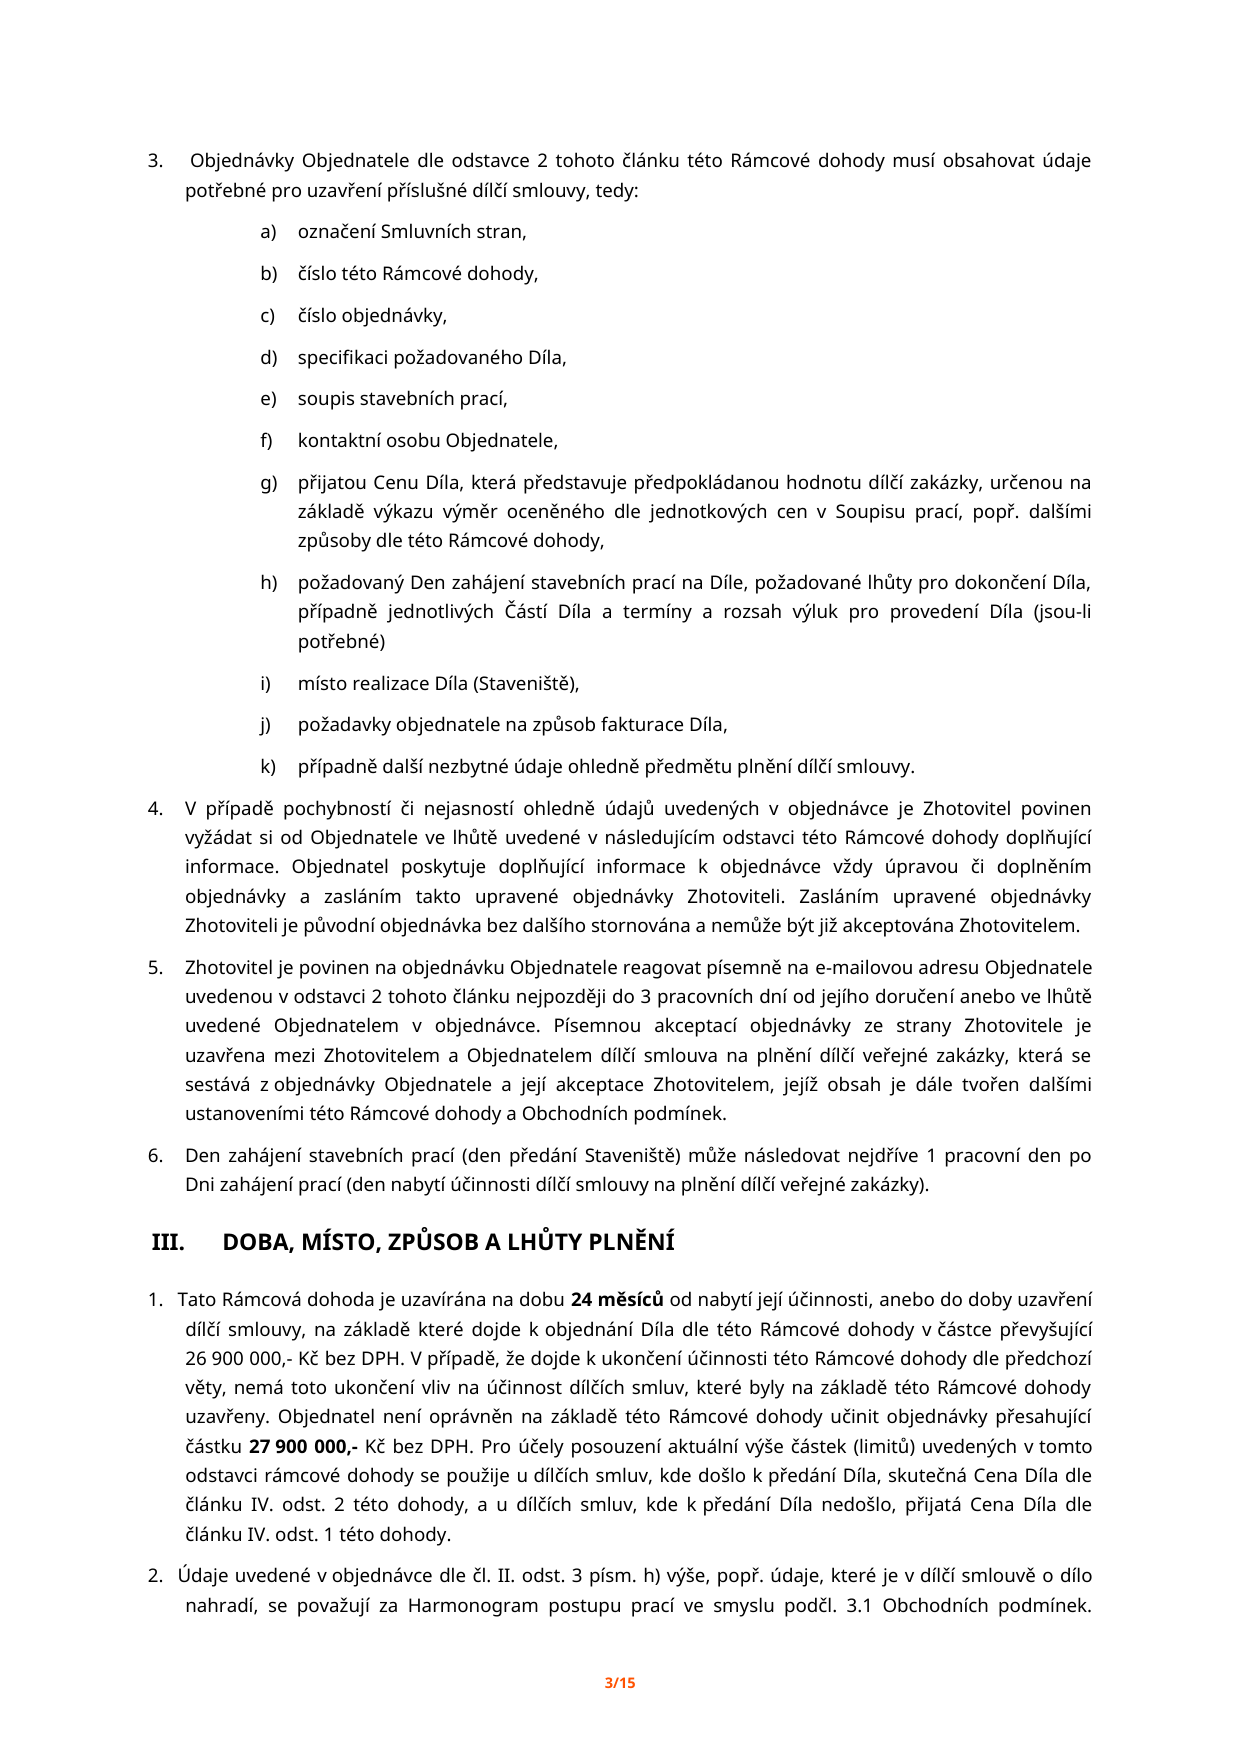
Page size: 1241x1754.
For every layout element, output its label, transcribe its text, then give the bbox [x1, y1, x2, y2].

list přijatou Cenu Díla, která představuje předpokládanou hodnotu dílčí zakázky, určenou na základě výkazu výměr oceněného dle jednotkových cen v Soupisu prací, popř. dalšími způsoby dle této Rámcové dohody, [260, 469, 1093, 553]
list Den zahájení stavebních prací (den předání Staveniště) může následovat nejdříve 1 pracovní den po Dni zahájení prací (den nabytí účinnosti dílčí smlouvy na plnění dílčí veřejné zakázky). [148, 1142, 1093, 1197]
list V případě pochybností či nejasností ohledně údajů uvedených v objednávce je Zhotovitel povinen vyžádat si od Objednatele ve lhůtě uvedené v následujícím odstavci této Rámcové dohody doplňující informace. Objednatel poskytuje doplňující informace k objednávce vždy úpravou či doplněním objednávky a zasláním takto upravené objednávky Zhotoviteli. Zasláním upravené objednávky Zhotoviteli je původní objednávka bez dalšího stornována a nemůže být již akceptována Zhotovitelem. [148, 795, 1093, 938]
list Zhotovitel je povinen na objednávku Objednatele reagovat písemně na e-mailovou adresu Objednatele uvedenou v odstavci 2 tohoto článku nejpozději do 3 pracovních dní od jejího doručení anebo ve lhůtě uvedené Objednatelem v objednávce. Písemnou akceptací objednávky ze strany Zhotovitele je uzavřena mezi Zhotovitelem a Objednatelem dílčí smlouva na plnění dílčí veřejné zakázky, která se sestává z objednávky Objednatele a její akceptace Zhotovitelem, jejíž obsah je dále tvořen dalšími ustanoveními této Rámcové dohody a Obchodních podmínek. [148, 954, 1093, 1126]
list Tato Rámcová dohoda je uzavírána na dobu 24 měsíců od nabytí její účinnosti, anebo do doby uzavření dílčí smlouvy, na základě které dojde k objednání Díla dle této Rámcové dohody v částce převyšující 26 900 000,- Kč bez DPH. V případě, že dojde k ukončení účinnosti této Rámcové dohody dle předchozí věty, nemá toto ukončení vliv na účinnost dílčích smluv, které byly na základě této Rámcové dohody uzavřeny. Objednatel není oprávněn na základě této Rámcové dohody učinit objednávky přesahující částku 27 900 000,- Kč bez DPH. Pro účely posouzení aktuální výše částek (limitů) uvedených v tomto odstavci rámcové dohody se použije u dílčích smluv, kde došlo k předání Díla, skutečná Cena Díla dle článku IV. odst. 2 této dohody, a u dílčích smluv, kde k předání Díla nedošlo, přijatá Cena Díla dle článku IV. odst. 1 této dohody. [148, 1287, 1093, 1546]
list specifikaci požadovaného Díla, [260, 344, 1093, 369]
list označení Smluvních stran, [260, 219, 1093, 244]
list DOBA, MÍSTO, ZPŮSOB A LHŮTY PLNĚNÍ [185, 1226, 1093, 1257]
list Objednávky Objednatele dle odstavce 2 tohoto článku této Rámcové dohody musí obsahovat údaje potřebné pro uzavření příslušné dílčí smlouvy, tedy: [148, 148, 1093, 202]
list kontaktní osobu Objednatele, [260, 427, 1093, 453]
list soupis stavebních prací, [260, 386, 1093, 411]
list místo realizace Díla (Staveniště), [260, 670, 1093, 695]
list číslo této Rámcové dohody, [260, 260, 1093, 286]
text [148, 1563, 1093, 1617]
list případně další nezbytné údaje ohledně předmětu plnění dílčí smlouvy. [260, 753, 1093, 779]
list číslo objednávky, [260, 302, 1093, 328]
list požadovaný Den zahájení stavebních prací na Díle, požadované lhůty pro dokončení Díla, případně jednotlivých Částí Díla a termíny a rozsah výluk pro provedení Díla (jsou-li potřebné) [260, 569, 1093, 654]
list požadavky objednatele na způsob fakturace Díla, [260, 712, 1093, 737]
